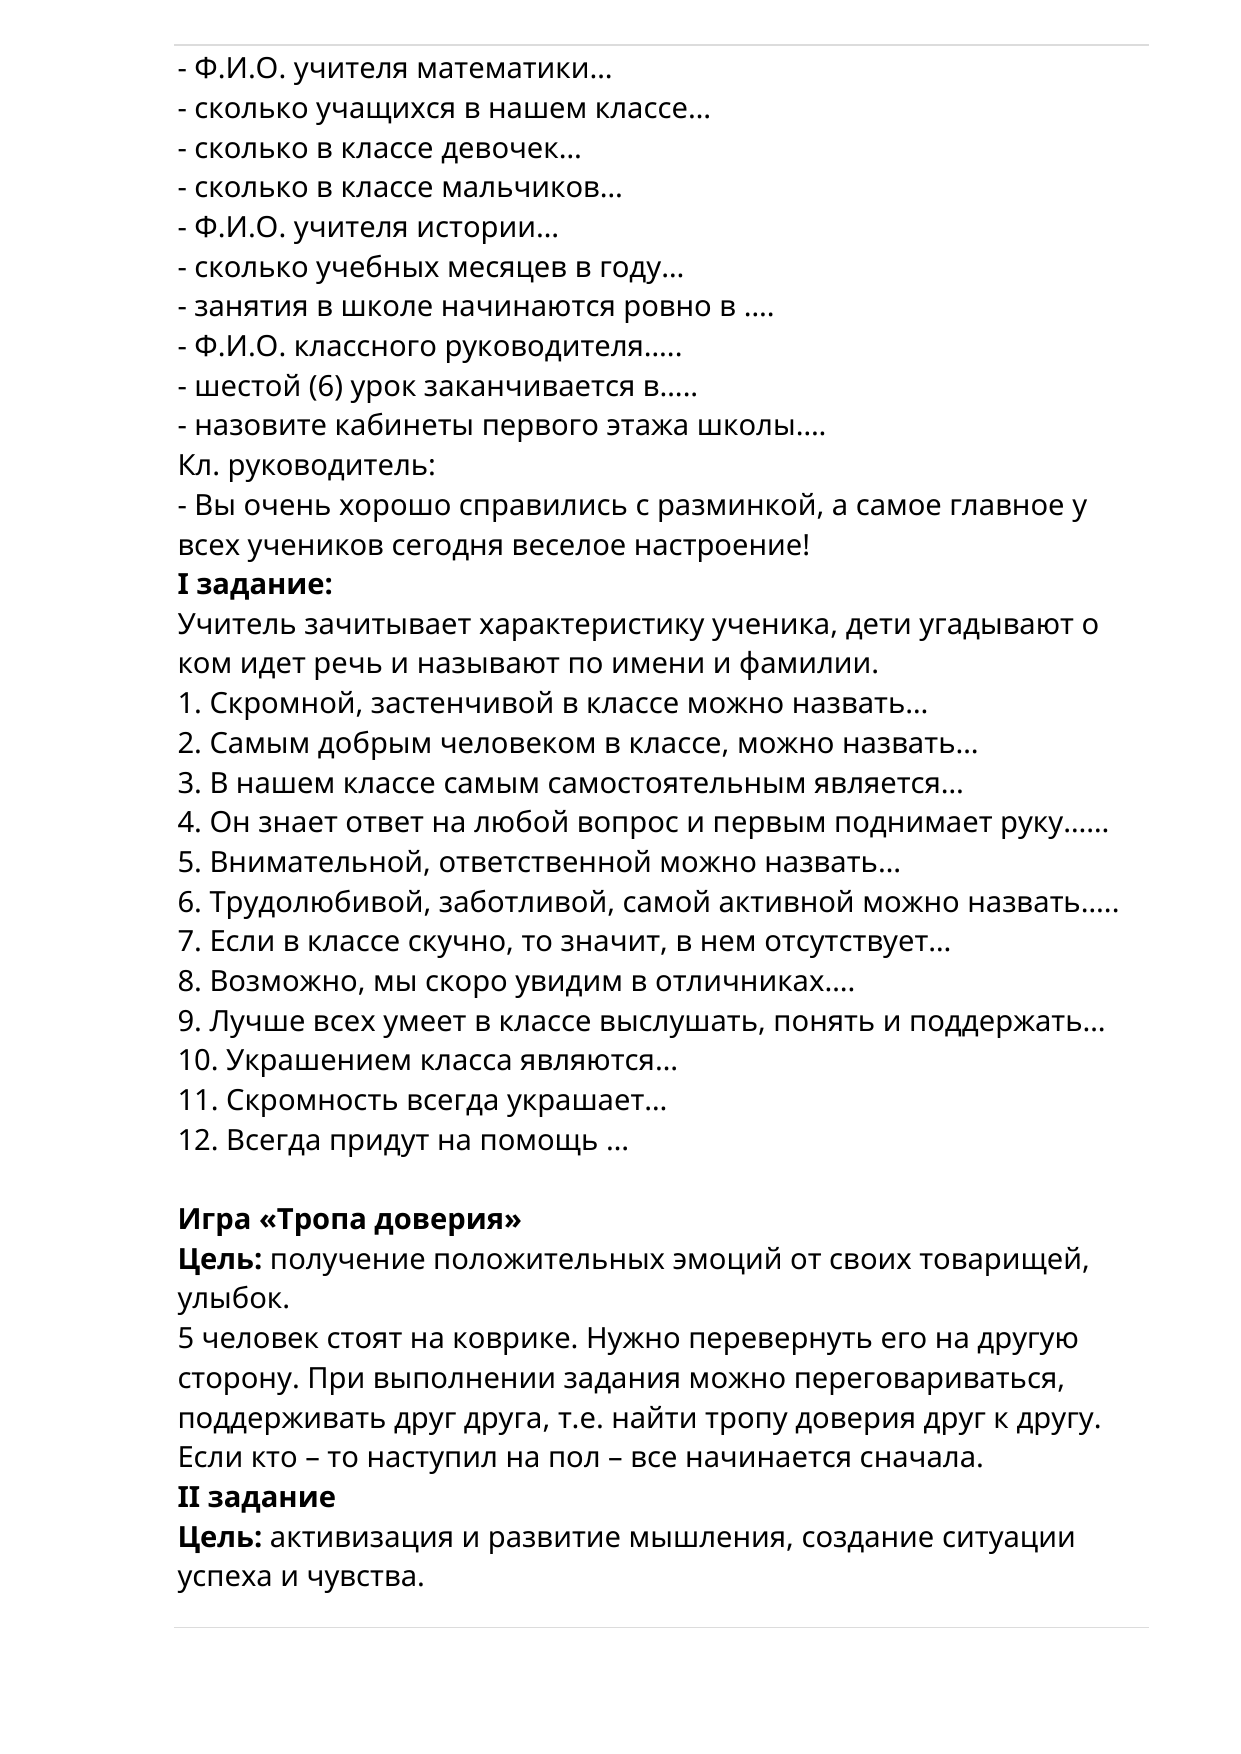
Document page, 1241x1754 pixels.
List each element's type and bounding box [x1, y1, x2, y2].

table_header [174, 46, 1148, 1627]
